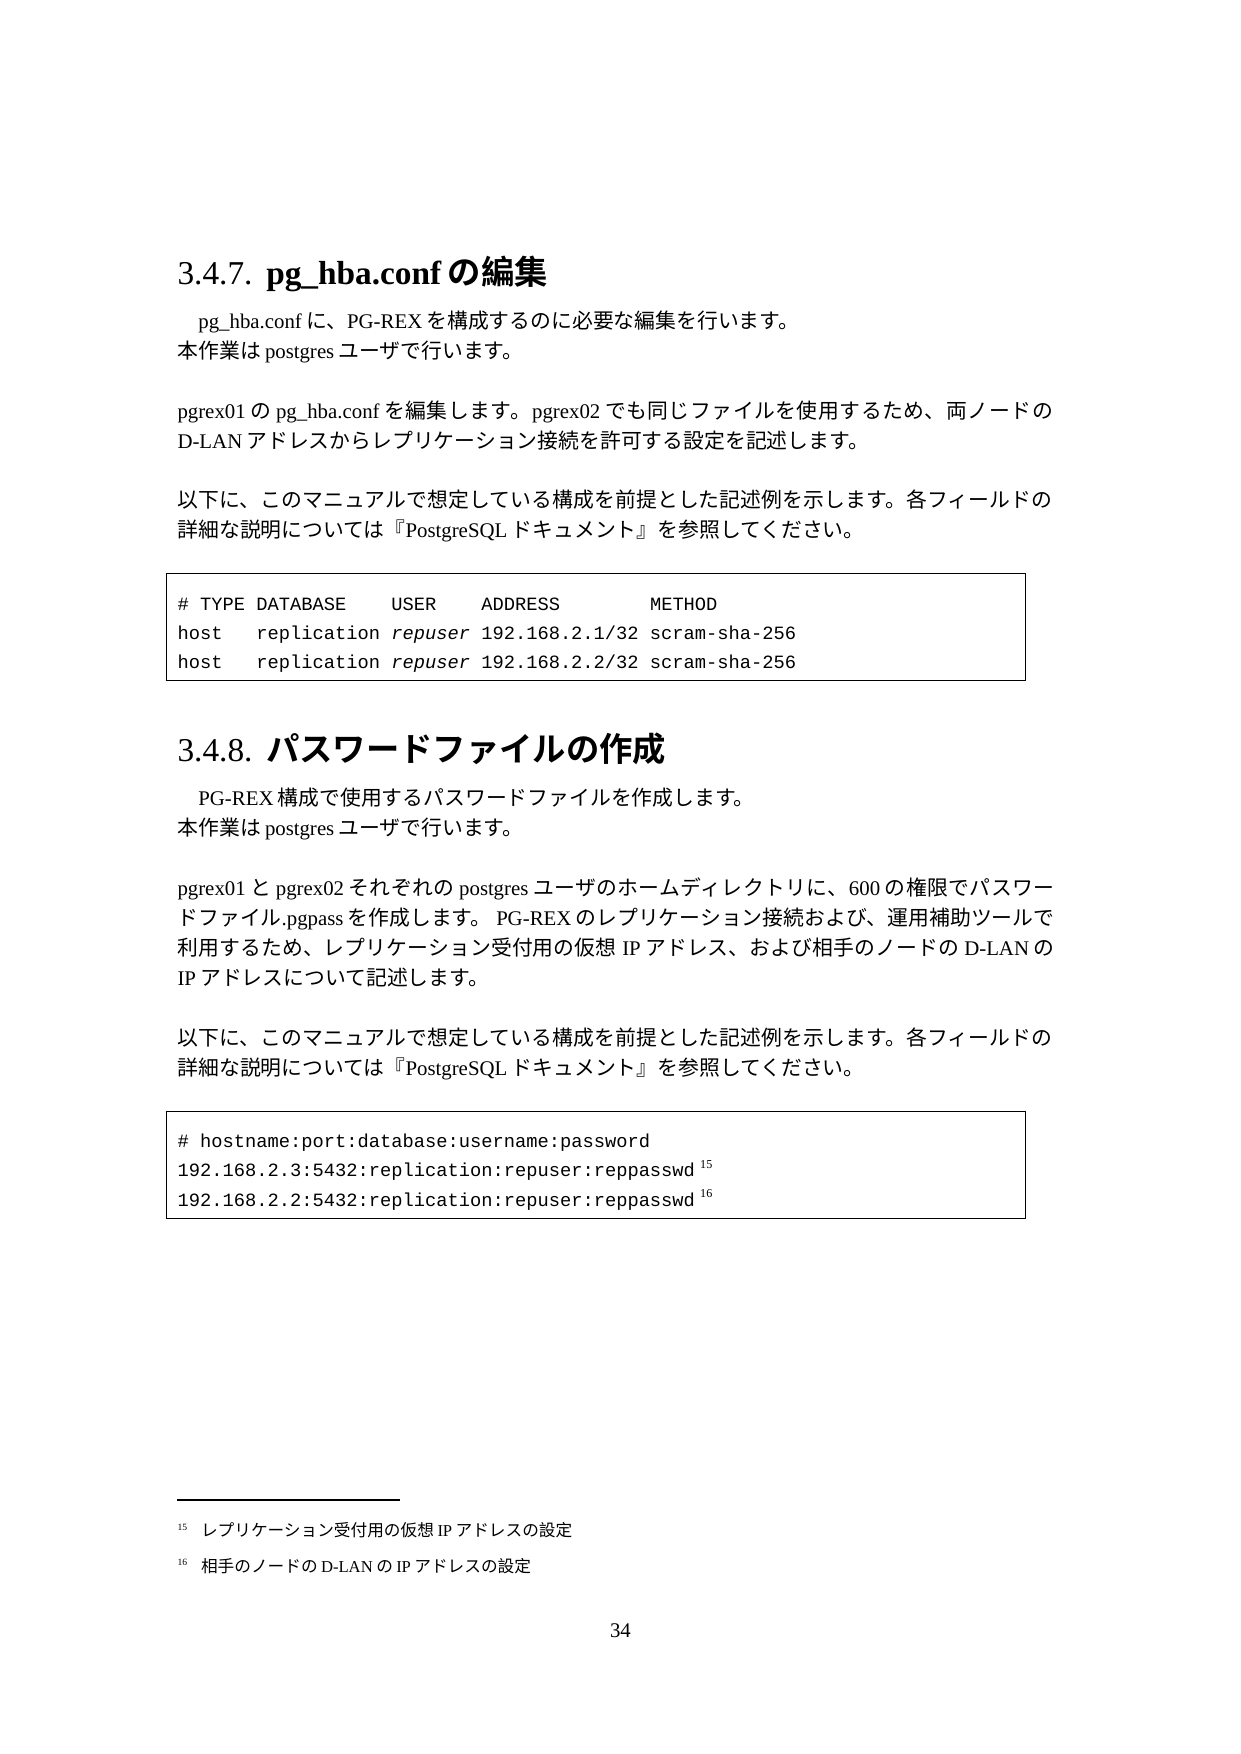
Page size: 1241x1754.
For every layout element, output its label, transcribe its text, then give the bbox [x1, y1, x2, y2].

text pgrex01とpgrex02それぞれのpostgresユーザのホームディレクトリに、600の権限でパスワードファイル.pgpassを作成します。 PG-REXのレプリケーション接続および、運用補助ツールで利用するため、レプリケーション受付用の仮想IPアドレス、および相手のノードのD-LANのIPアドレスについて記述します。 [177, 871, 1054, 992]
text pgrex01のpg_hba.confを編集します。pgrex02でも同じファイルを使用するため、両ノードのD-LANアドレスからレプリケーション接続を許可する設定を記述します。 [177, 394, 1054, 454]
text 以下に、このマニュアルで想定している構成を前提とした記述例を示します。各フィールドの詳細な説明については『PostgreSQLドキュメント』を参照してください。 [177, 483, 1054, 544]
text pg_hba.confに、PG-REXを構成するのに必要な編集を行います。 [177, 304, 1054, 334]
text 本作業はpostgresユーザで行います。 [177, 334, 1054, 365]
text PG-REX構成で使用するパスワードファイルを作成します。 [177, 781, 1054, 812]
table_header # hostname:port:database:username:password 192.168.2.3:5432:replication:repuser:reppasswd 192.168.2.2:5432:replication:repuser:reppasswd [167, 1112, 1025, 1217]
table_header # TYPE DATABASE USER ADDRESS METHOD host replication repuser 192.168.2.1/32 scram-sha-256 host replication repuser 192.168.2.2/32 scram-sha-256 [167, 574, 1025, 680]
subtitle パスワードファイルの作成 [177, 723, 1063, 771]
subtitle pg_hba.confの編集 [177, 248, 1063, 294]
text 以下に、このマニュアルで想定している構成を前提とした記述例を示します。各フィールドの詳細な説明については『PostgreSQLドキュメント』を参照してください。 [177, 1021, 1054, 1081]
text 本作業はpostgresユーザで行います。 [177, 812, 1054, 842]
